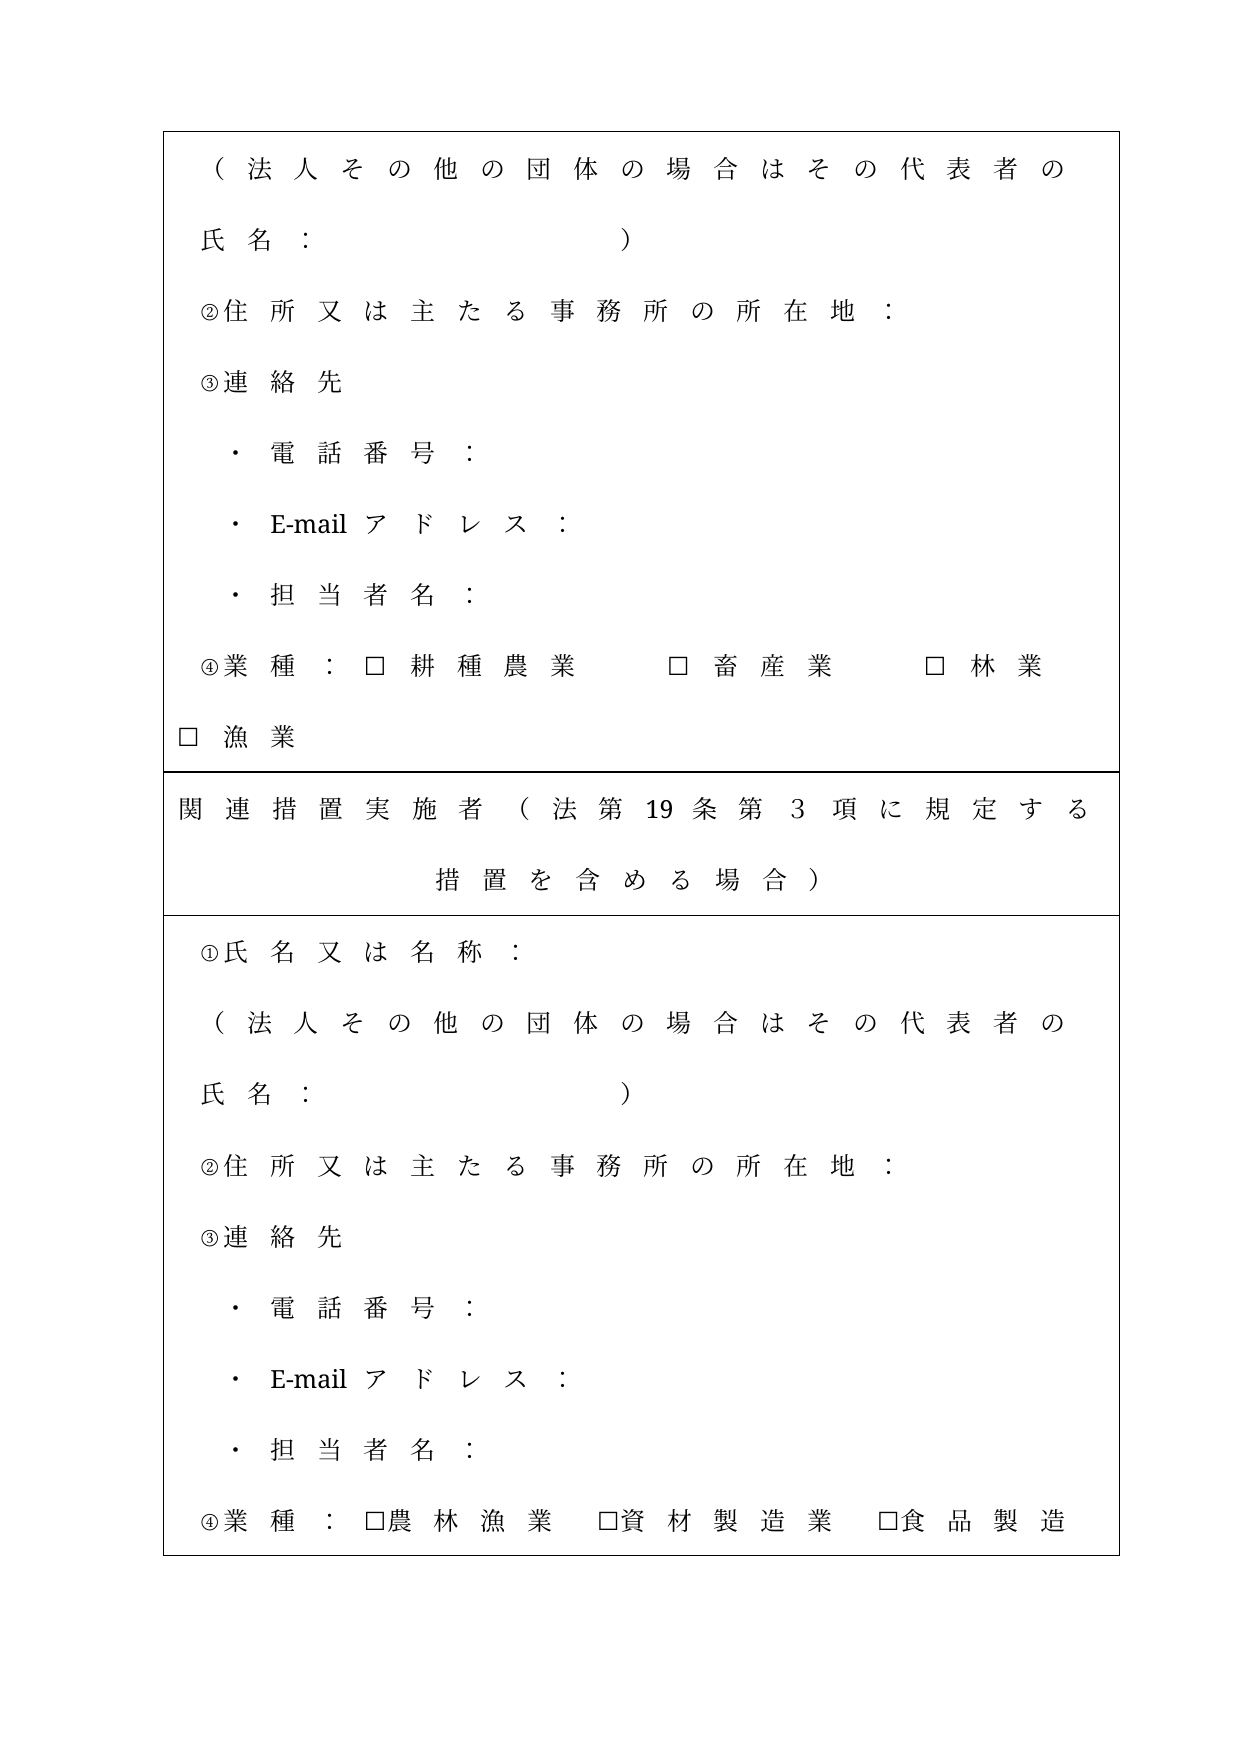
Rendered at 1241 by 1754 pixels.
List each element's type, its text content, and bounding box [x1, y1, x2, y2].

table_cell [164, 132, 1119, 771]
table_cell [164, 916, 1119, 1555]
table_cell 関連措置実施者（法第19条第３項に規定する措置を含める場合） [164, 773, 1119, 914]
